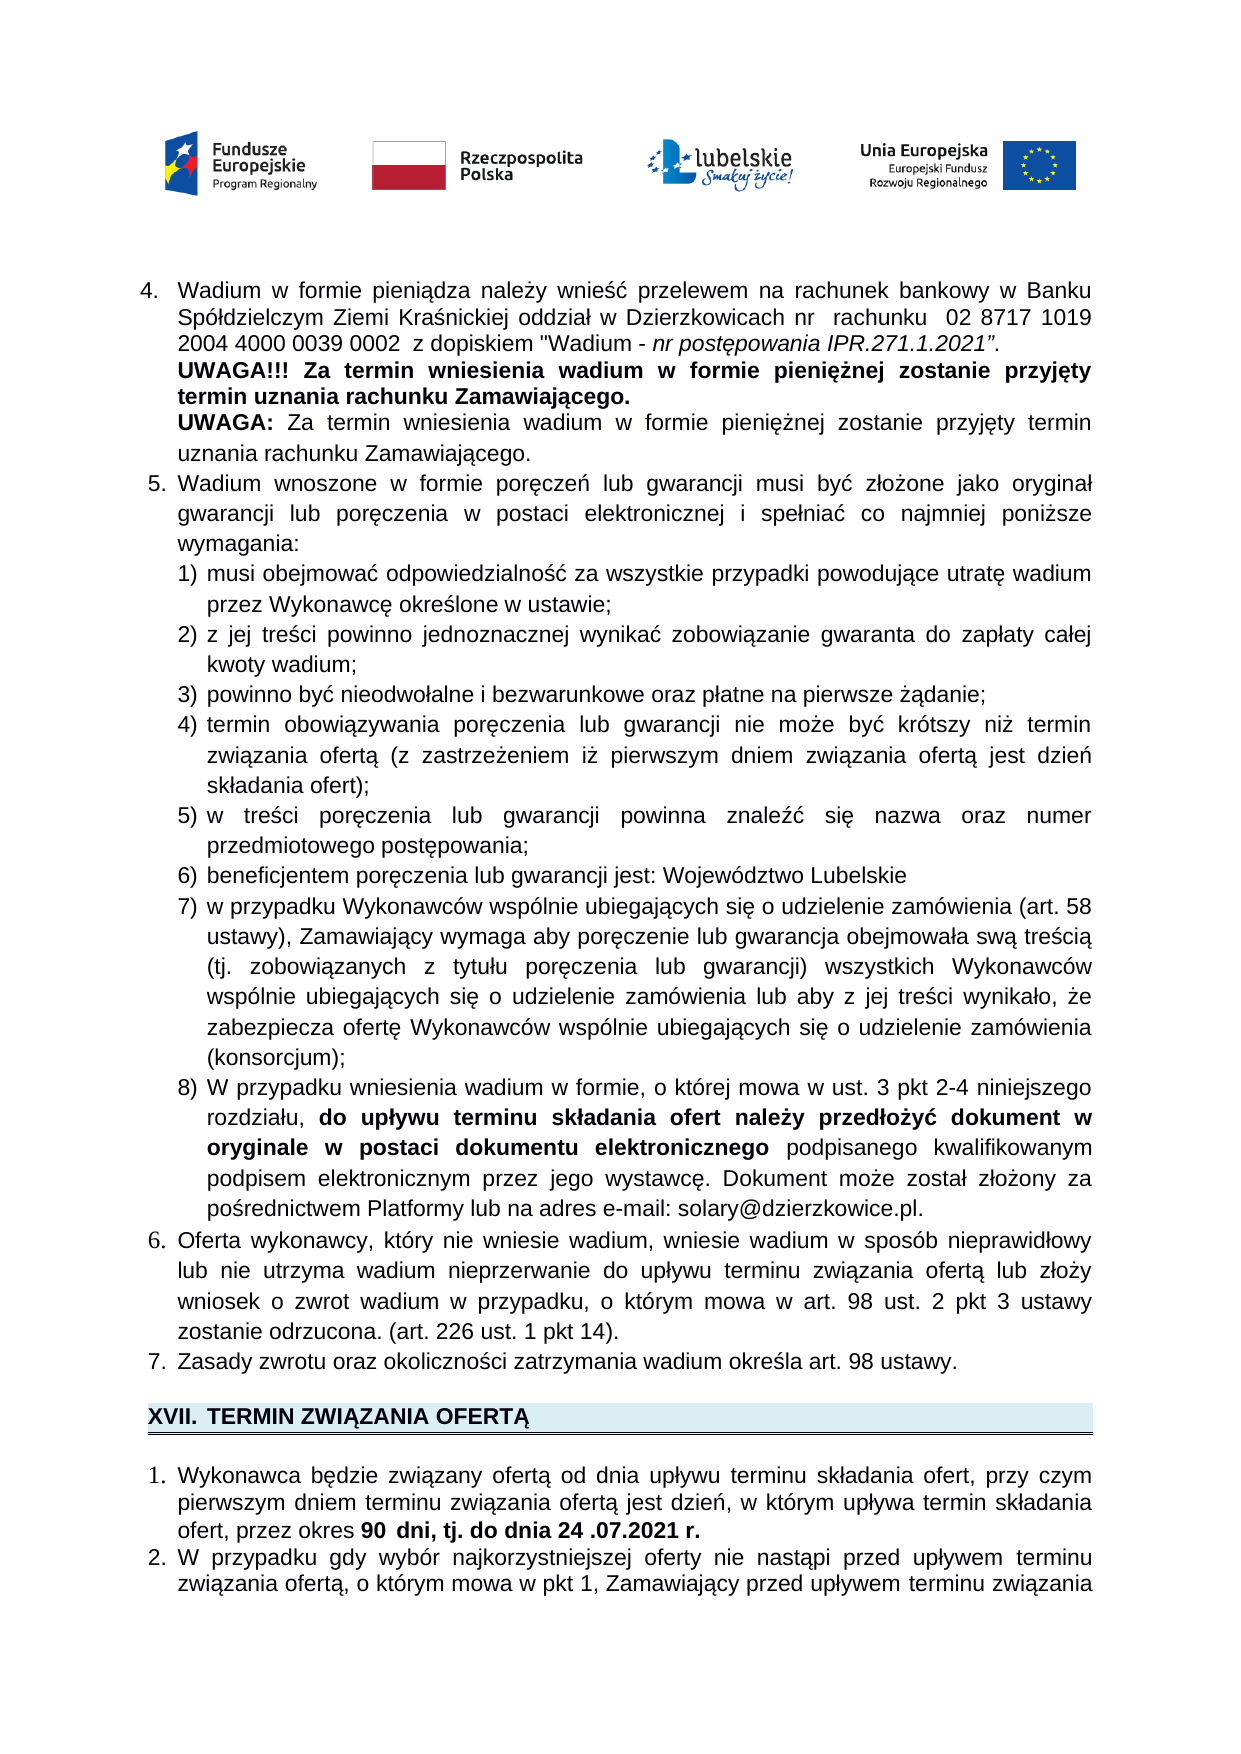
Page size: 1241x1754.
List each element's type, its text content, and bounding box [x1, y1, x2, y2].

list termin obowiązywania poręczenia lub gwarancji nie może być krótszy niż termin związania ofertą (z zastrzeżeniem iż pierwszym dniem związania ofertą jest dzień składania ofert); [177, 711, 1093, 798]
list Wadium wnoszone w formie poręczeń lub gwarancji musi być złożone jako oryginał gwarancji lub poręczenia w postaci elektronicznej i spełniać co najmniej poniższe wymagania: [148, 470, 1093, 556]
list w treści poręczenia lub gwarancji powinna znaleźć się nazwa oraz numer przedmiotowego postępowania; [177, 802, 1093, 858]
list musi obejmować odpowiedzialność za wszystkie przypadki powodujące utratę wadium przez Wykonawcę określone w ustawie; [177, 560, 1093, 617]
list Zasady zwrotu oraz okoliczności zatrzymania wadium określa art. 98 ustawy. [148, 1348, 1093, 1374]
list W przypadku wniesienia wadium w formie, o której mowa w ust. 3 pkt 2-4 niniejszego rozdziału, do upływu terminu składania ofert należy przedłożyć dokument w oryginale w postaci dokumentu elektronicznego podpisanego kwalifikowanym podpisem elektronicznym przez jego wystawcę. Dokument może został złożony za pośrednictwem Platformy lub na adres e-mail: solary@dzierzkowice.pl. [177, 1074, 1093, 1221]
list UWAGA!!! Za termin wniesienia wadium w formie pieniężnej zostanie przyjęty termin uznania rachunku Zamawiającego. [177, 357, 1093, 409]
text XVII. TERMIN ZWIĄZANIA OFERTĄ [148, 1403, 1093, 1432]
list Wadium w formie pieniądza należy wnieść przelewem na rachunek bankowy w Banku Spółdzielczym Ziemi Kraśnickiej oddział w Dzierzkowicach nr rachunku 02 8717 1019 2004 4000 0039 0002 z dopiskiem "Wadium - nr postępowania IPR.271.1.2021”. [140, 277, 1093, 357]
list Wykonawca będzie związany ofertą od dnia upływu terminu składania ofert, przy czym pierwszym dniem terminu związania ofertą jest dzień, w którym upływa termin składania ofert, przez okres 90 dni, tj. do dnia 24 .07.2021 r. [148, 1460, 1093, 1544]
list powinno być nieodwołalne i bezwarunkowe oraz płatne na pierwsze żądanie; [177, 681, 1093, 707]
picture [147, 73, 1092, 249]
list w przypadku Wykonawców wspólnie ubiegających się o udzielenie zamówienia (art. 58 ustawy), Zamawiający wymaga aby poręczenie lub gwarancja obejmowała swą treścią (tj. zobowiązanych z tytułu poręczenia lub gwarancji) wszystkich Wykonawców wspólnie ubiegających się o udzielenie zamówienia lub aby z jej treści wynikało, że zabezpiecza ofertę Wykonawców wspólnie ubiegających się o udzielenie zamówienia (konsorcjum); [177, 893, 1093, 1070]
text UWAGA: Za termin wniesienia wadium w formie pieniężnej zostanie przyjęty termin uznania rachunku Zamawiającego. [177, 409, 1093, 466]
list Oferta wykonawcy, który nie wniesie wadium, wniesie wadium w sposób nieprawidłowy lub nie utrzyma wadium nieprzerwanie do upływu terminu związania ofertą lub złoży wniosek o zwrot wadium w przypadku, o którym mowa w art. 98 ust. 2 pkt 3 ustawy zostanie odrzucona. (art. 226 ust. 1 pkt 14). [148, 1225, 1093, 1344]
list z jej treści powinno jednoznacznej wynikać zobowiązanie gwaranta do zapłaty całej kwoty wadium; [177, 621, 1093, 677]
list beneficjentem poręczenia lub gwarancji jest: Województwo Lubelskie [177, 862, 1093, 889]
